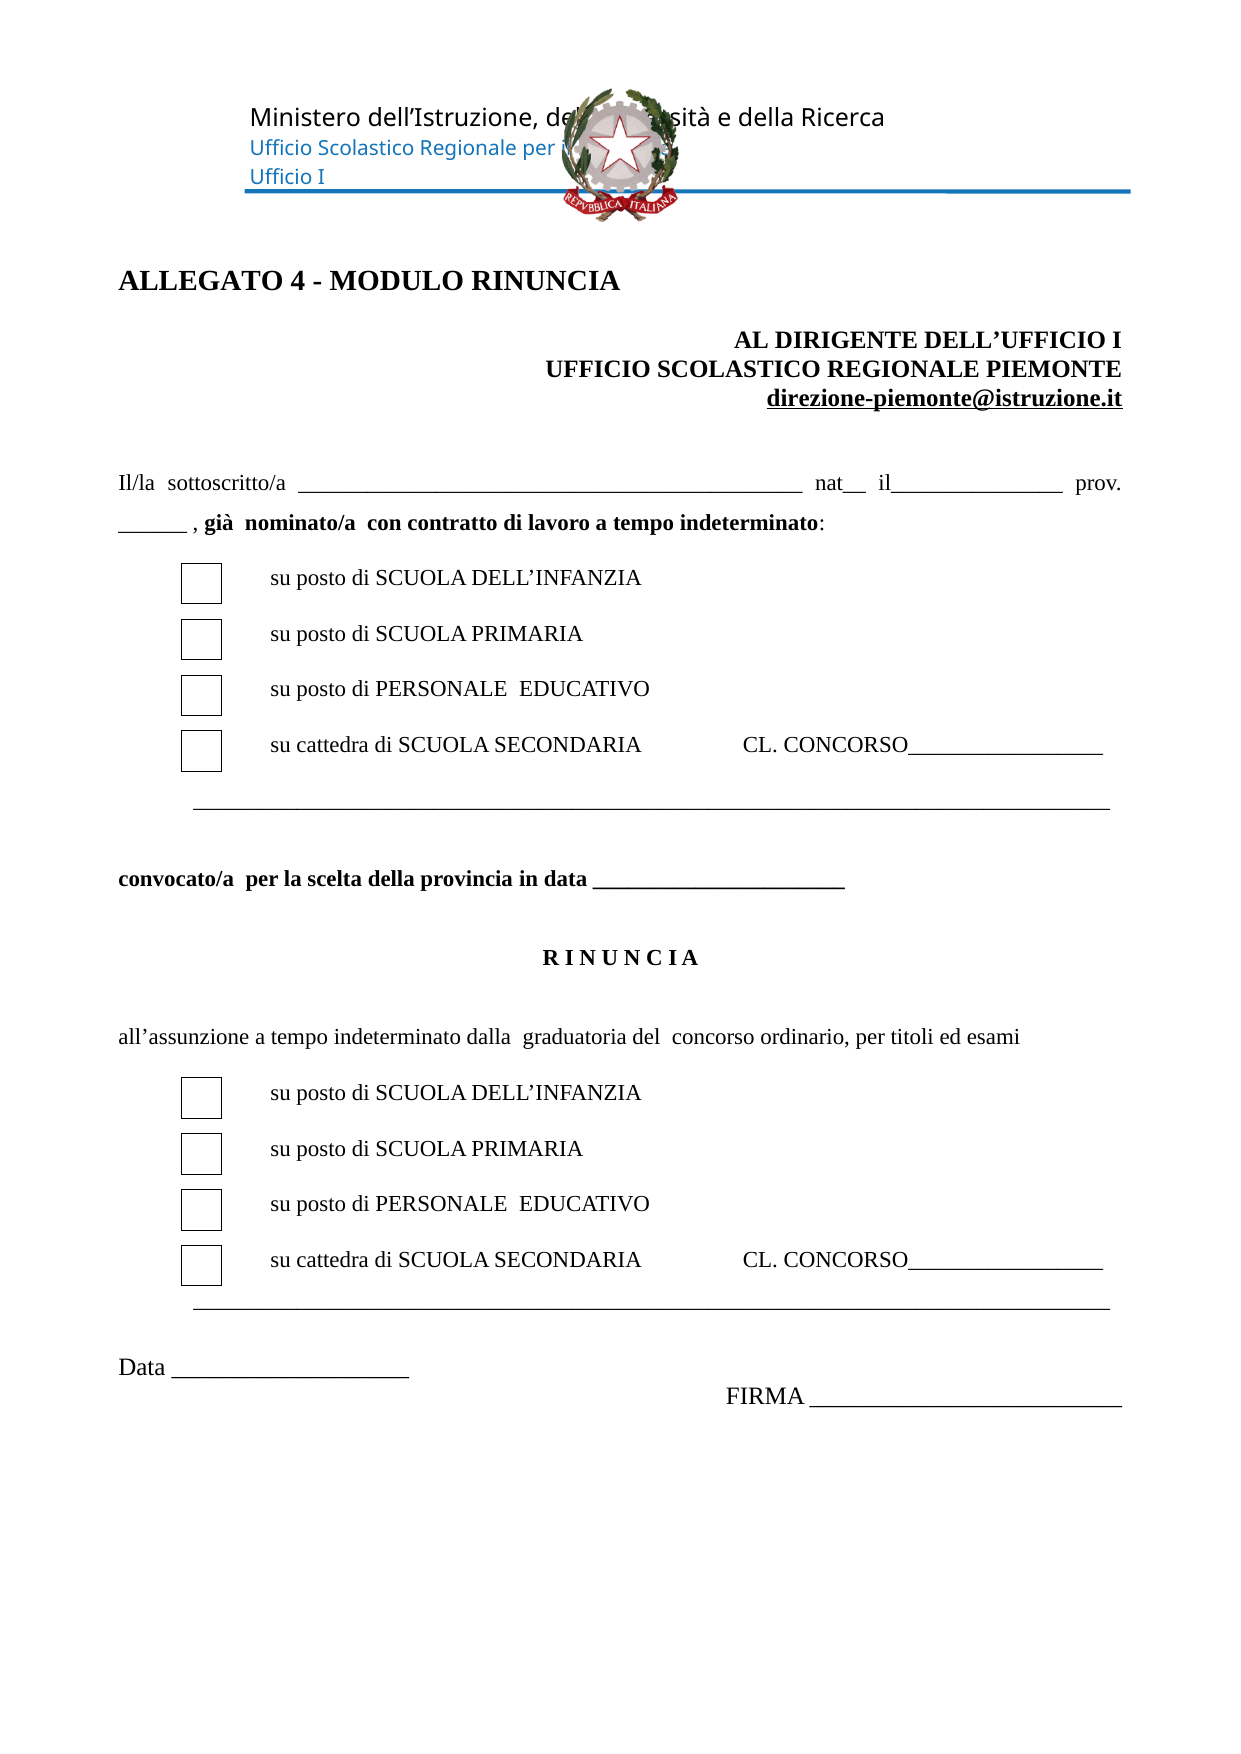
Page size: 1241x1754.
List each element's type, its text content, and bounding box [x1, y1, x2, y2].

table_header [182, 731, 221, 771]
table_header [182, 1078, 221, 1118]
table_header su posto di SCUOLA DELL’INFANZIA [222, 1077, 1133, 1118]
text ________________________________________________________________________________ [193, 1286, 1122, 1313]
text all’assunzione a tempo indeterminato dalla graduatoria del concorso ordinario, per titoli ed esami [118, 1023, 1122, 1049]
text FIRMA _________________________ [118, 1381, 1122, 1410]
text Data ___________________ [118, 1352, 1122, 1381]
table_header su cattedra di SCUOLA SECONDARIA [222, 730, 694, 771]
table_header [182, 564, 221, 603]
text R I N U N C I A [118, 944, 1122, 971]
table_header [182, 1190, 221, 1229]
text ________________________________________________________________________________ [193, 786, 1122, 813]
table_header [182, 620, 221, 659]
table_header su posto di SCUOLA PRIMARIA [222, 619, 1133, 659]
text ALLEGATO 4 - MODULO RINUNCIA [118, 263, 1122, 297]
table_header [182, 1246, 221, 1285]
picture [561, 88, 679, 222]
text Il/la sottoscritto/a ____________________________________________ nat__ il_______________ prov. ______ , già nominato/a con contratto di lavoro a tempo indeterminato: [118, 469, 1122, 535]
table_header su posto di SCUOLA PRIMARIA [222, 1133, 1133, 1173]
table_header CL. CONCORSO_________________ [694, 1245, 1133, 1285]
table_header su posto di SCUOLA DELL’INFANZIA [222, 563, 1133, 603]
text convocato/a per la scelta della provincia in data ______________________ [118, 865, 1122, 892]
table_header CL. CONCORSO_________________ [694, 730, 1133, 771]
table_header su posto di PERSONALE EDUCATIVO [222, 675, 1133, 715]
table_header [182, 676, 221, 715]
text UFFICIO SCOLASTICO REGIONALE PIEMONTE [118, 354, 1122, 383]
table_header su posto di PERSONALE EDUCATIVO [222, 1189, 1133, 1229]
table_header su cattedra di SCUOLA SECONDARIA [222, 1245, 694, 1285]
text direzione-piemonte@istruzione.it [118, 383, 1122, 412]
table_header [182, 1134, 221, 1173]
text AL DIRIGENTE DELL’UFFICIO I [118, 326, 1122, 354]
